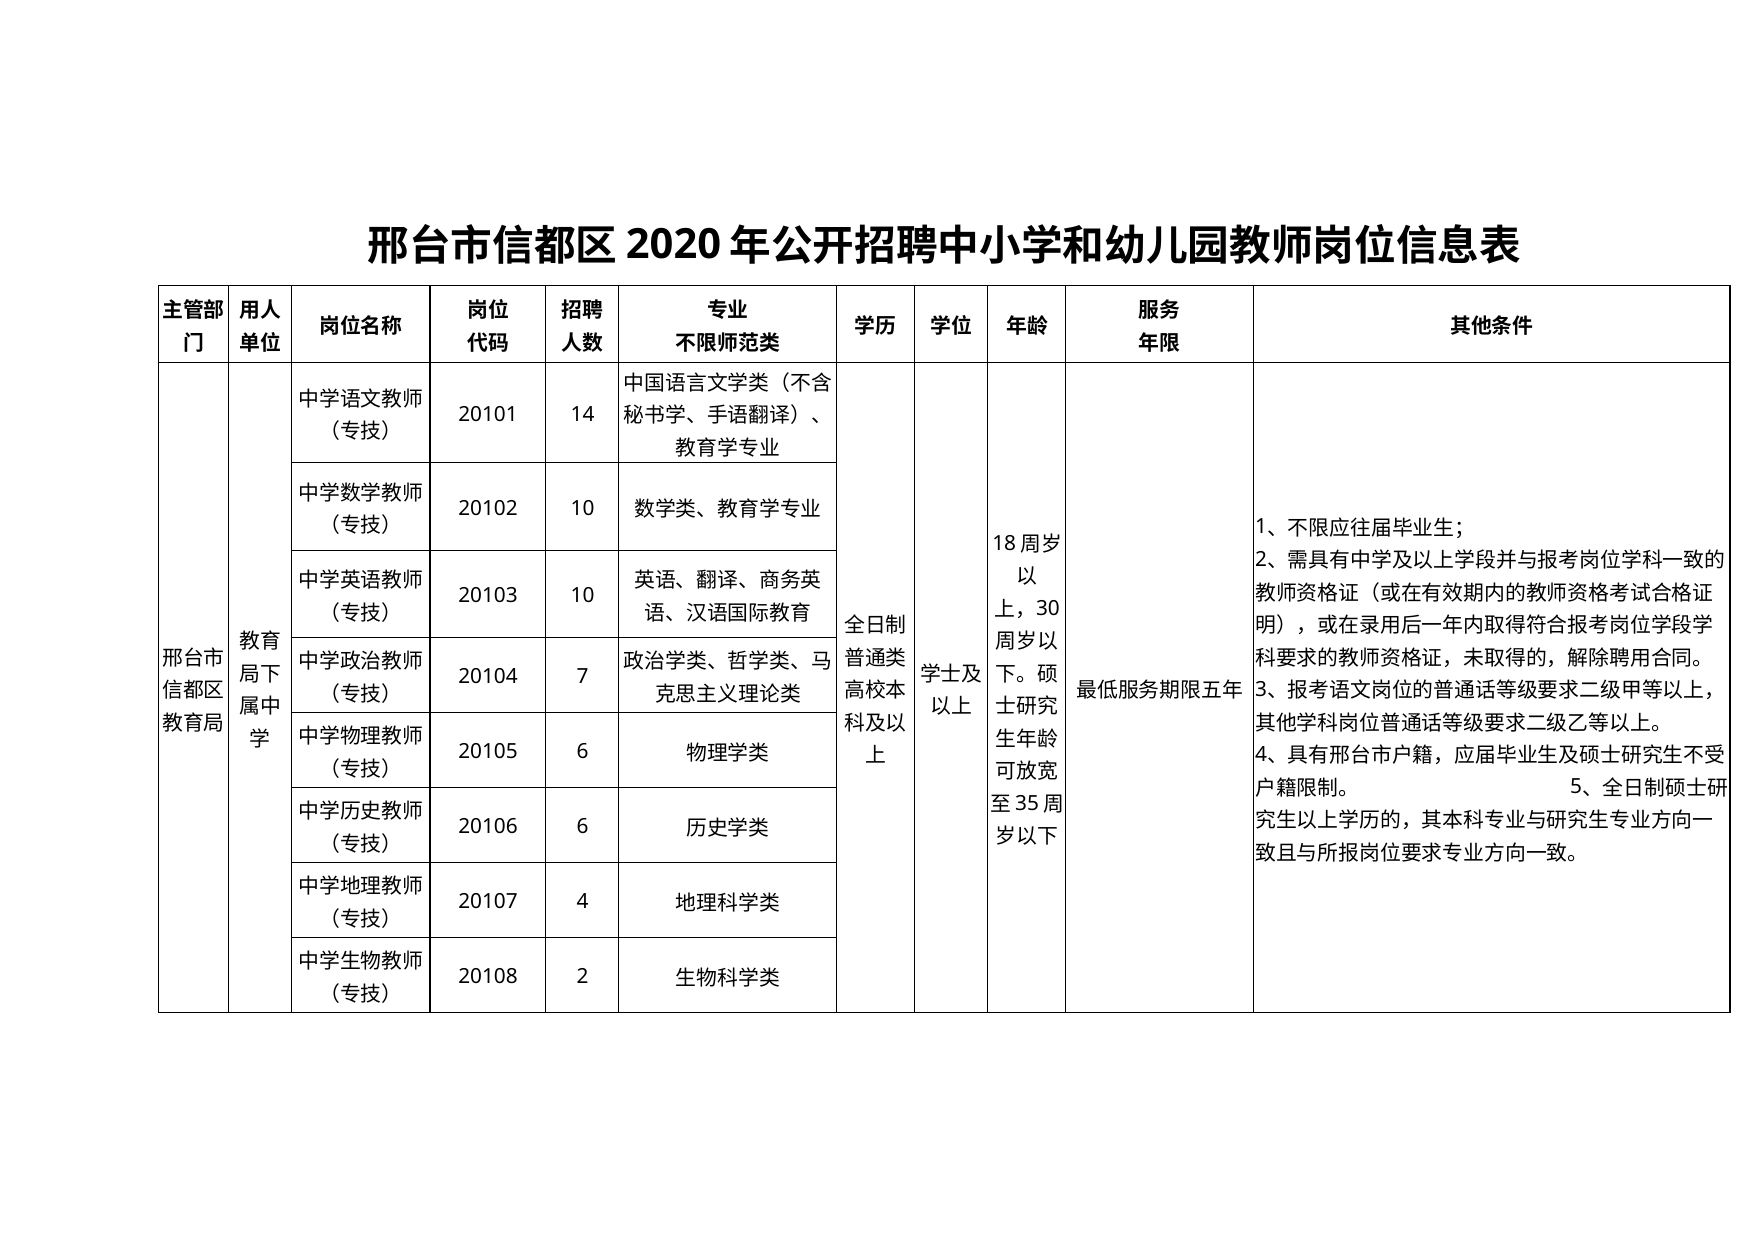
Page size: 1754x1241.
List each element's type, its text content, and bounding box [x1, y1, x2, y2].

table_cell 18周岁以上，30周岁以下。硕士研究生年龄可放宽至35周岁以下 [988, 363, 1065, 1012]
table_cell 20104 [431, 638, 545, 712]
table_cell 数学类、教育学专业 [619, 463, 836, 550]
table_cell 物理学类 [619, 713, 836, 787]
table_cell 邢台市信都区教育局 [159, 363, 228, 1012]
table_cell 10 [546, 463, 618, 550]
table_cell 20106 [431, 788, 545, 862]
table_cell 招聘 人数 [546, 286, 618, 362]
table_cell 中学英语教师 （专技） [292, 551, 429, 637]
table_cell 中学历史教师 （专技） [292, 788, 429, 862]
table_cell 学历 [837, 286, 914, 362]
table_cell 中学数学教师 （专技） [292, 463, 429, 550]
table_cell 学士及以上 [915, 363, 987, 1012]
table_cell 生物科学类 [619, 938, 836, 1012]
table_cell 20102 [431, 463, 545, 550]
table_cell 主管部门 [159, 286, 228, 362]
table_cell 政治学类、哲学类、马克思主义理论类 [619, 638, 836, 712]
table_cell 服务 年限 [1066, 286, 1253, 362]
table_cell 用人单位 [229, 286, 291, 362]
table_cell 英语、翻译、商务英语、汉语国际教育 [619, 551, 836, 637]
table_cell 4 [546, 863, 618, 937]
table_cell 20105 [431, 713, 545, 787]
table_header 邢台市信都区2020年公开招聘中小学和幼儿园教师岗位信息表 [158, 198, 1730, 285]
table_cell 全日制普通类高校本科及以上 [837, 363, 914, 1012]
table_cell 中学语文教师 （专技） [292, 363, 429, 462]
table_cell 10 [546, 551, 618, 637]
table_cell 学位 [915, 286, 987, 362]
table_cell 中学地理教师 （专技） [292, 863, 429, 937]
table_cell 7 [546, 638, 618, 712]
table_cell 岗位 代码 [431, 286, 545, 362]
table_cell 6 [546, 713, 618, 787]
table_cell 年龄 [988, 286, 1065, 362]
table_cell 20107 [431, 863, 545, 937]
table_cell 教育局下属中学 [229, 363, 291, 1012]
table_cell 岗位名称 [292, 286, 429, 362]
table_cell 历史学类 [619, 788, 836, 862]
table_cell 20103 [431, 551, 545, 637]
table_cell 1、不限应往届毕业生； 2、需具有中学及以上学段并与报考岗位学科一致的教师资格证（或在有效期内的教师资格考试合格证明），或在录用后一年内取得符合报考岗位学段学科要求的教师资格证，未取得的，解除聘用合同。 3、报考语文岗位的普通话等级要求二级甲等以上，其他学科岗位普通话等级要求二级乙等以上。 4、具有邢台市户籍，应届毕业生及硕士研究生不受户籍限制。 5、全日制硕士研究生以上学历的，其本科专业与研究生专业方向一致且与所报岗位要求专业方向一致。 [1254, 363, 1729, 1012]
table_cell 地理科学类 [619, 863, 836, 937]
table_cell 20101 [431, 363, 545, 462]
table_cell 14 [546, 363, 618, 462]
table_cell 中学生物教师 （专技） [292, 938, 429, 1012]
table_cell 中国语言文学类（不含秘书学、手语翻译）、教育学专业 [619, 363, 836, 462]
table_cell 中学物理教师 （专技） [292, 713, 429, 787]
table_cell 专业 不限师范类 [619, 286, 836, 362]
table_cell 其他条件 [1254, 286, 1729, 362]
table_cell 6 [546, 788, 618, 862]
table_cell 20108 [431, 938, 545, 1012]
table_cell 2 [546, 938, 618, 1012]
table_cell 中学政治教师 （专技） [292, 638, 429, 712]
table_cell 最低服务期限五年 [1066, 363, 1253, 1012]
